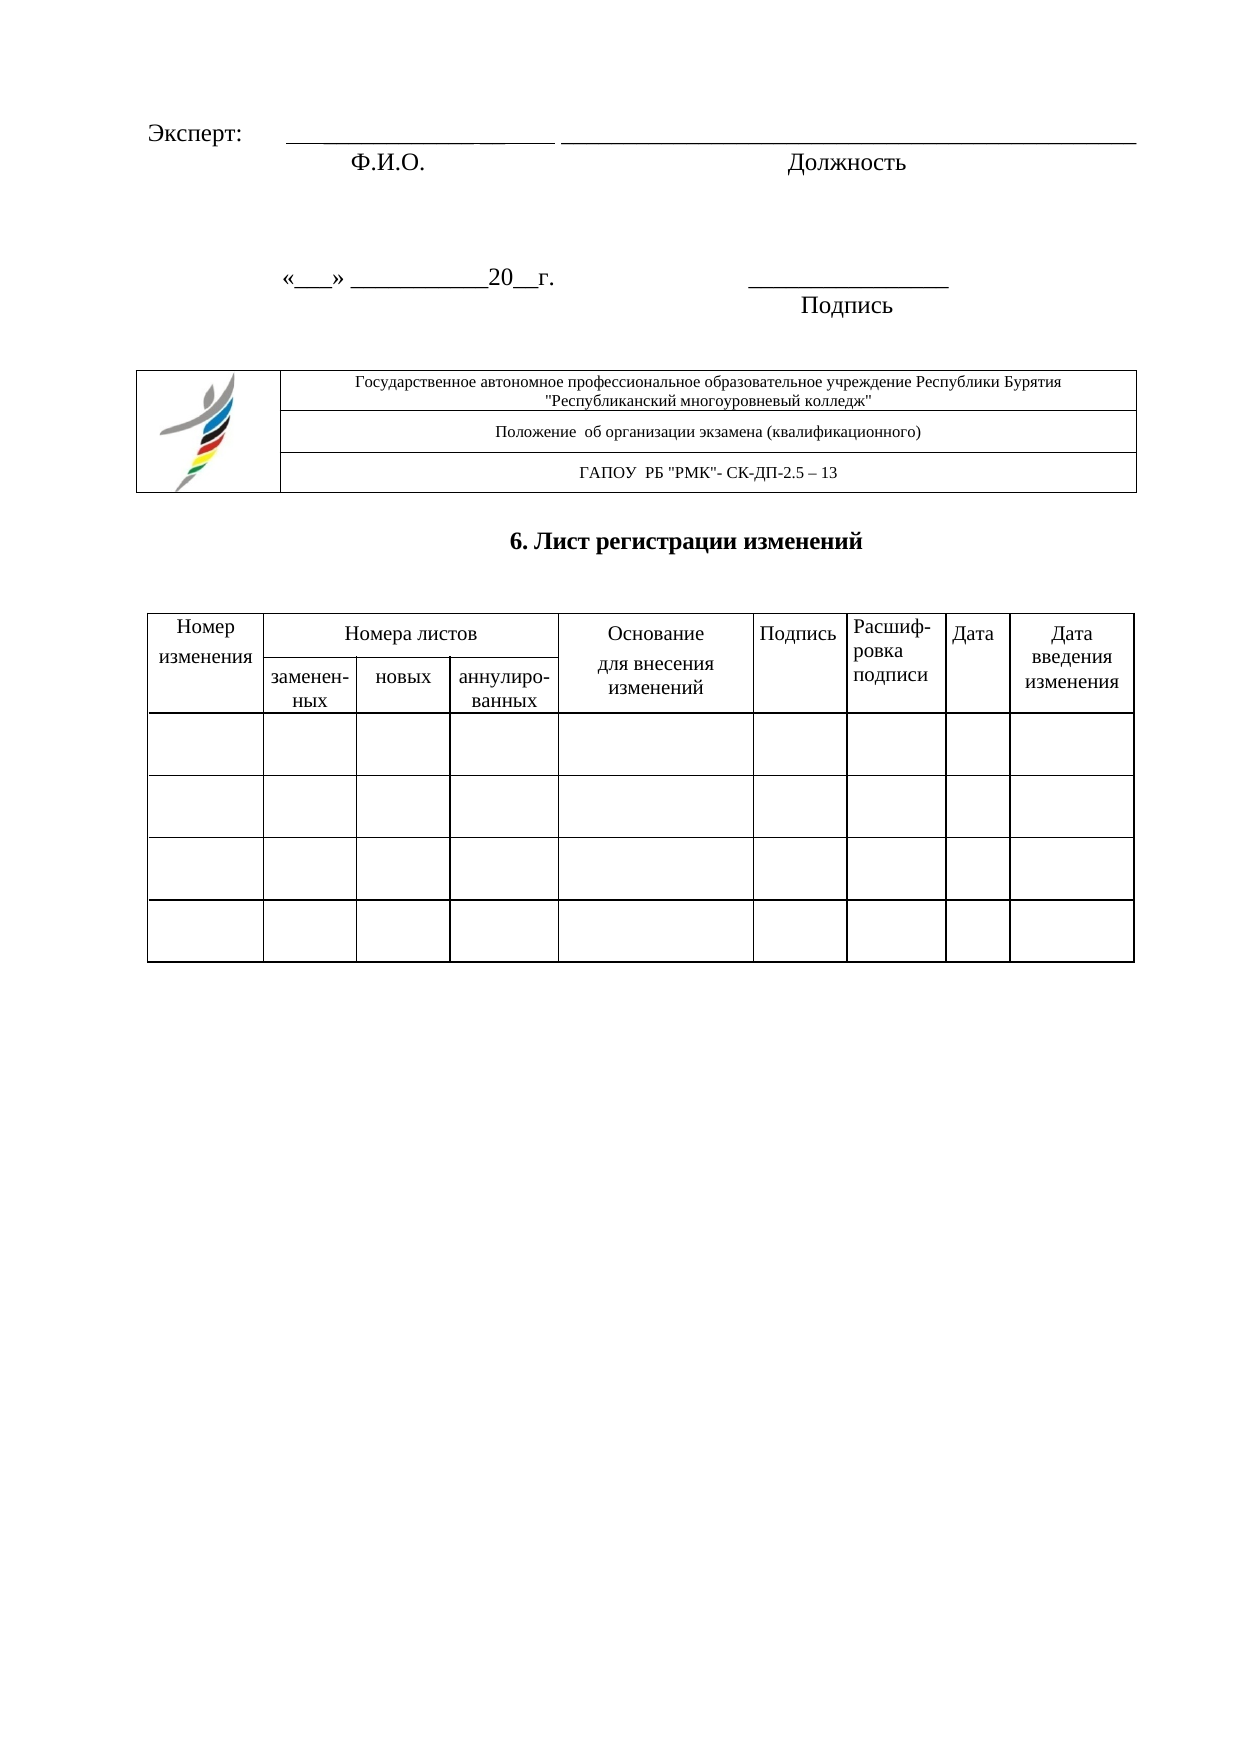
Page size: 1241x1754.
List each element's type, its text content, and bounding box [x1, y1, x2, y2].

table_header Номер изменения [148, 614, 263, 712]
table_header Дата введения изменения [1011, 614, 1133, 712]
table_cell [754, 838, 846, 899]
table_cell [1011, 714, 1133, 774]
table_header Дата [947, 614, 1009, 712]
table_cell [559, 901, 753, 961]
table_cell [848, 901, 945, 961]
text Эксперт: ____________ __ ______________________________________________ [148, 118, 1147, 147]
table_cell [451, 714, 558, 774]
list Подпись [282, 291, 1152, 319]
table_cell Положение об организации экзамена (квалификационного) [281, 411, 1136, 452]
table_cell [848, 714, 945, 774]
list Ф.И.О. Должность [282, 147, 1152, 176]
table_header Основание для внесения изменений [559, 614, 753, 712]
table_cell [754, 901, 846, 961]
table_cell [357, 838, 449, 899]
table_header Расшиф- ровка подписи [848, 614, 945, 712]
table_cell [1011, 776, 1133, 837]
table_cell [559, 714, 753, 774]
table_cell [848, 838, 945, 899]
table_cell [559, 838, 753, 899]
table_cell [947, 714, 1009, 774]
table_cell [947, 776, 1009, 837]
table_cell [357, 901, 449, 961]
table_cell [754, 714, 846, 774]
table_cell ГАПОУ РБ "РМК"- СК-ДП-2.5 – 13 [281, 453, 1136, 492]
table_cell [1011, 901, 1133, 961]
table_cell [559, 776, 753, 837]
table_cell [264, 776, 356, 837]
table_cell [451, 776, 558, 837]
table_cell аннулированных [451, 658, 558, 712]
table_header [137, 371, 159, 492]
table_cell новых [357, 658, 449, 712]
text 6. Лист регистрации изменений [148, 526, 1147, 555]
table_cell [148, 838, 263, 899]
table_cell [357, 776, 449, 837]
list «___» ___________20__г. ________________ [282, 262, 1152, 291]
table_cell [264, 901, 356, 961]
table_header Номера листов [264, 614, 558, 656]
table_cell [947, 901, 1009, 961]
table_header Государственное автономное профессиональное образовательное учреждение Республики Бурятия "Республиканский многоуровневый колледж" [281, 371, 1136, 410]
table_cell замененных [264, 658, 356, 712]
table_cell [754, 776, 846, 837]
table_cell [148, 900, 263, 961]
table_cell [1011, 838, 1133, 899]
table_header Подпись [754, 614, 846, 712]
table_cell [357, 714, 449, 774]
table_cell [264, 714, 356, 774]
table_cell [947, 838, 1009, 899]
picture [159, 371, 235, 492]
table_cell [148, 776, 263, 837]
table_cell [264, 838, 356, 899]
table_cell [148, 713, 263, 774]
table_cell [451, 838, 558, 899]
table_cell [451, 901, 558, 961]
table_header [235, 371, 280, 492]
table_cell [848, 776, 945, 837]
